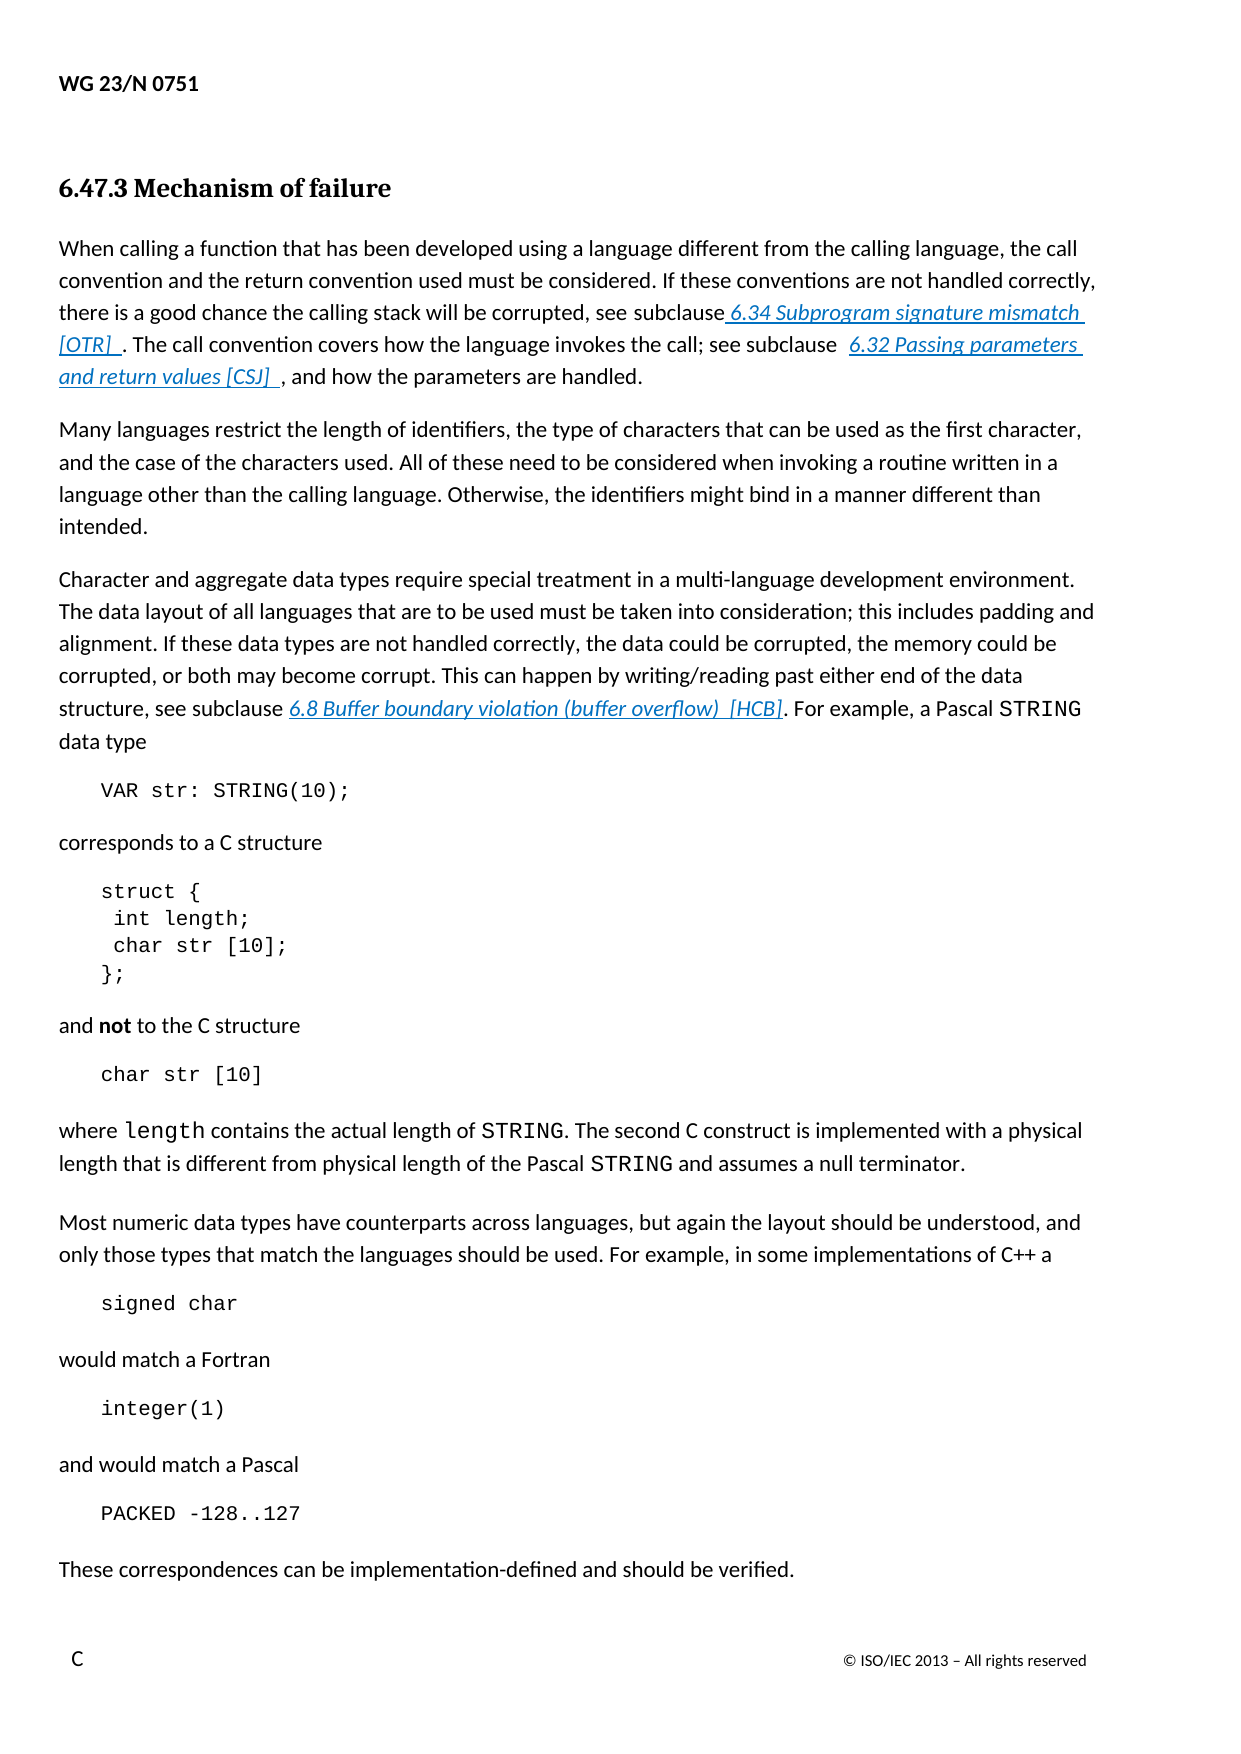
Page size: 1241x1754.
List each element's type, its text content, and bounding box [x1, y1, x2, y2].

text }; [101, 963, 1099, 986]
text int length; [101, 908, 1099, 932]
text Most numeric data types have counterparts across languages, but again the layout should be understood, and only those types that match the languages should be used. For example, in some implementations of C++ a [58, 1208, 1099, 1268]
text Many languages restrict the length of identifiers, the type of characters that can be used as the first character, and the case of the characters used. All of these need to be considered when invoking a routine written in a language other than the calling language. Otherwise, the identifiers might bind in a manner different than intended. [58, 415, 1099, 540]
text When calling a function that has been developed using a language different from the calling language, the call convention and the return convention used must be considered. If these conventions are not handled correctly, there is a good chance the calling stack will be corrupted, see subclause 6.34 Subprogram signature mismatch [OTR]. The call convention covers how the language invokes the call; see subclause 6.32 Passing parameters and return values [CSJ], and how the parameters are handled. [58, 234, 1099, 390]
text char str [10] [101, 1064, 1099, 1087]
text and not to the C structure [58, 1011, 1099, 1039]
text PACKED -128..127 [101, 1503, 1099, 1527]
text signed char [101, 1293, 1099, 1317]
text Character and aggregate data types require special treatment in a multi-language development environment. The data layout of all languages that are to be used must be taken into consideration; this includes padding and alignment. If these data types are not handled correctly, the data could be corrupted, the memory could be corrupted, or both may become corrupt. This can happen by writing/reading past either end of the data structure, see subclause 6.8 Buffer boundary violation (buffer overflow) [HCB]. For example, a Pascal STRING data type [58, 565, 1099, 755]
text VAR str: STRING(10); [101, 780, 1099, 804]
text char str [10]; [101, 936, 1099, 959]
text These correspondences can be implementation-defined and should be verified. [58, 1556, 1099, 1584]
text and would match a Pascal [58, 1450, 1099, 1478]
text would match a Fortran [58, 1345, 1099, 1373]
text integer(1) [101, 1398, 1099, 1422]
text corresponds to a C structure [58, 828, 1099, 856]
subtitle 6.47.3 Mechanism of failure [58, 173, 1099, 205]
text struct { [101, 881, 1099, 905]
text where length contains the actual length of STRING. The second C construct is implemented with a physical length that is different from physical length of the Pascal STRING and assumes a null terminator. [58, 1116, 1099, 1178]
